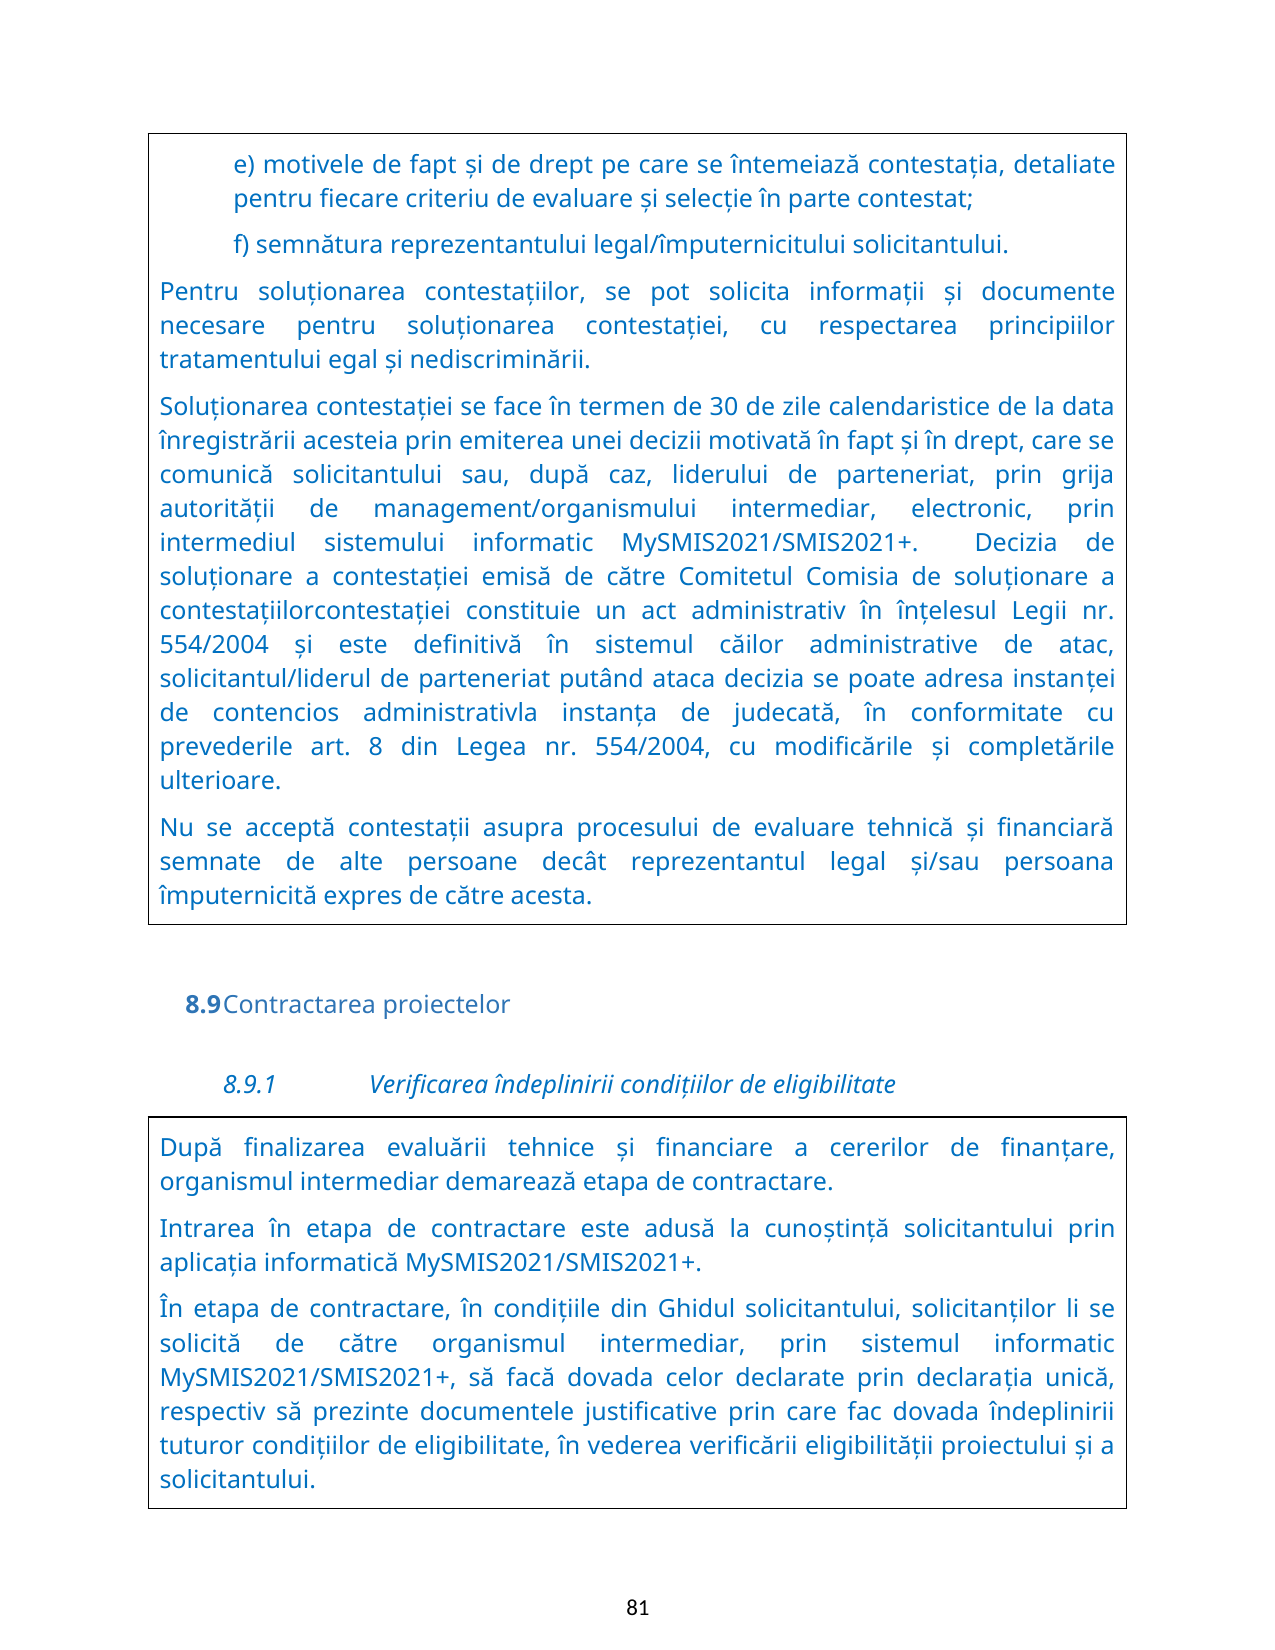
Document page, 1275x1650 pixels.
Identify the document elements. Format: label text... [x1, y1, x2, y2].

subtitle Contractarea proiectelor [185, 987, 1127, 1021]
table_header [149, 1118, 1126, 1508]
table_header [149, 134, 1126, 924]
list Verificarea îndeplinirii condițiilor de eligibilitate [223, 1067, 1127, 1101]
